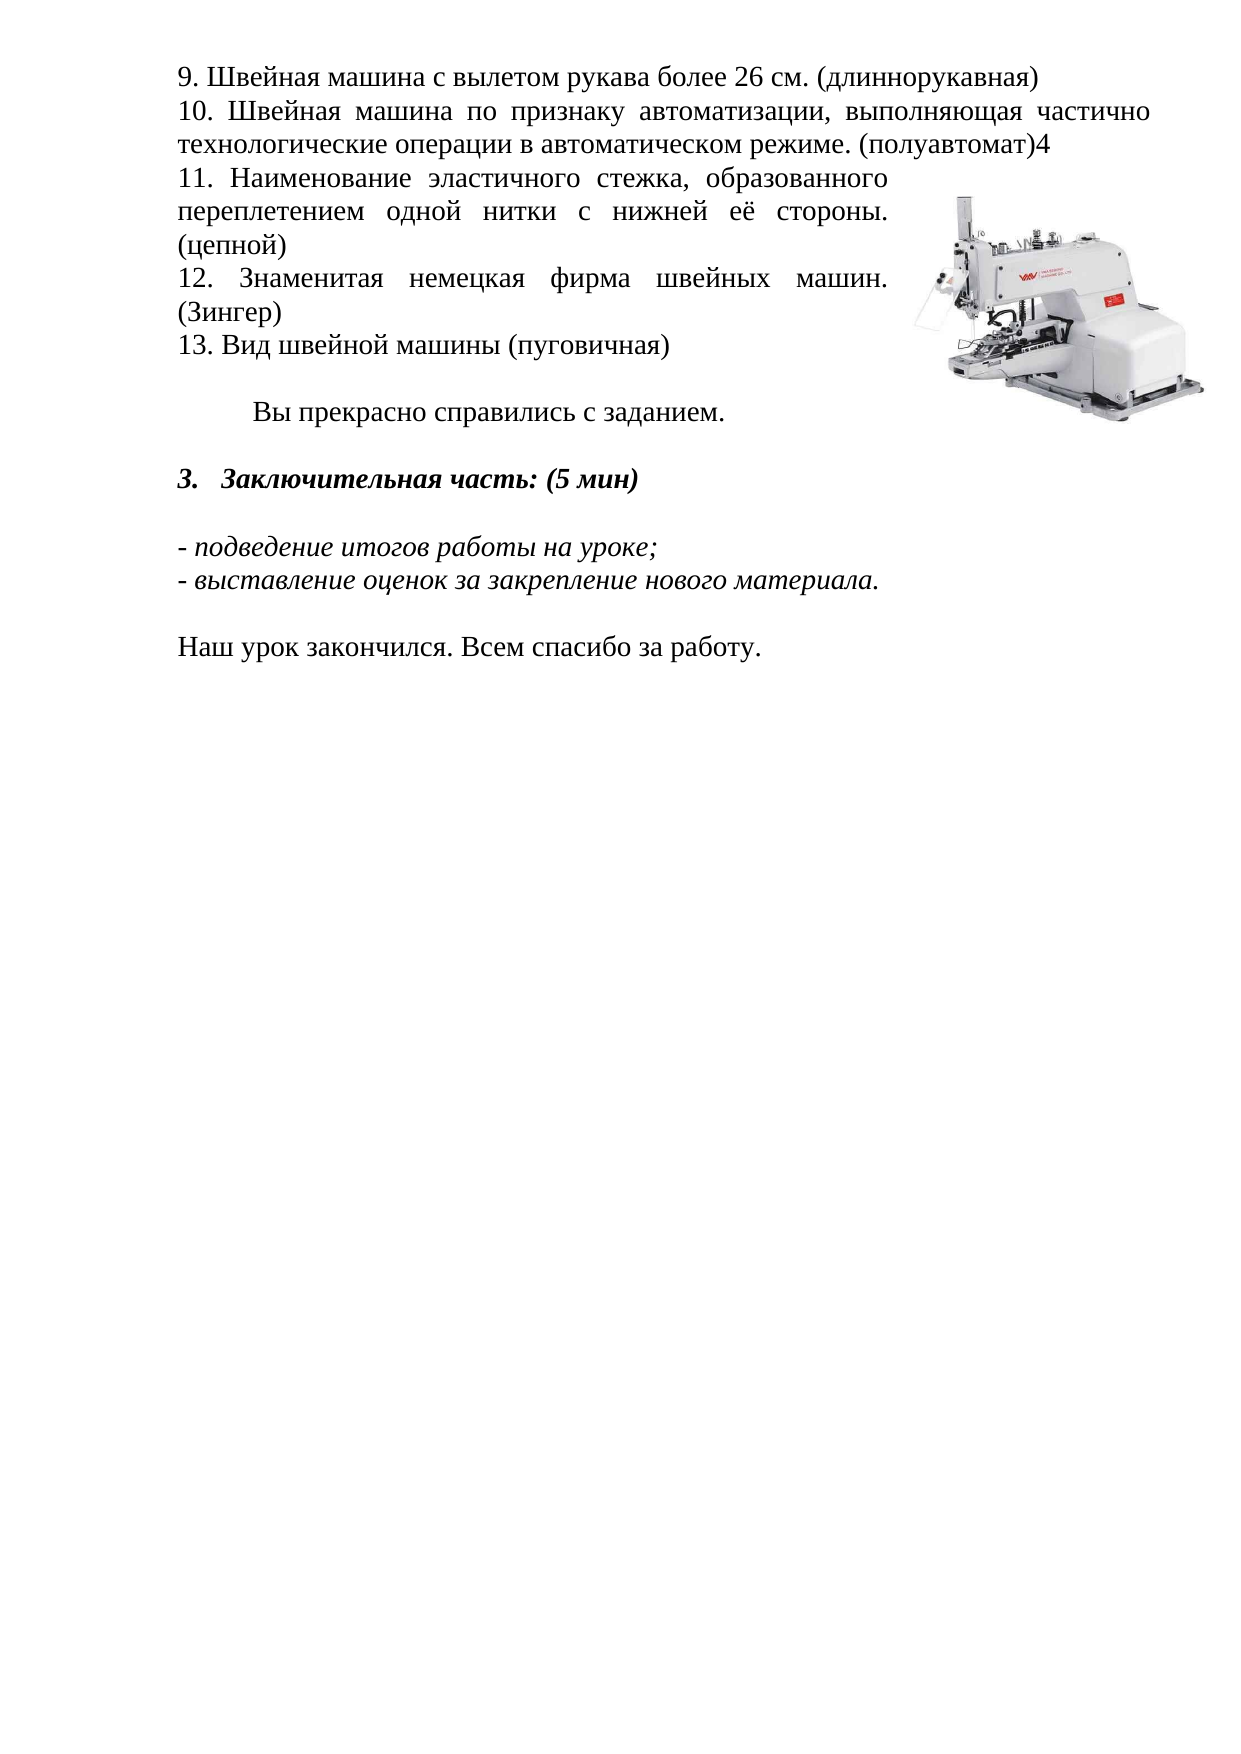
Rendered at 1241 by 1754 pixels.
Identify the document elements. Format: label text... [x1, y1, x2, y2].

text - выставление оценок за закрепление нового материала. [177, 562, 1152, 596]
text 10. Швейная машина по признаку автоматизации, выполняющая частично технологические операции в автоматическом режиме. (полуавтомат)4 [177, 93, 1152, 160]
text Вы прекрасно справились с заданием. [252, 394, 1152, 428]
text 11. Наименование эластичного стежка, образованного переплетением одной нитки с нижней её стороны. (цепной) [177, 160, 1152, 260]
picture [907, 192, 1207, 426]
text Наш урок закончился. Всем спасибо за работу. [177, 629, 1152, 663]
text - подведение итогов работы на уроке; [177, 529, 1152, 562]
text 12. Знаменитая немецкая фирма швейных машин. (Зингер) [177, 260, 907, 327]
text 9. Швейная машина с вылетом рукава более 26 см. (длиннорукавная) [177, 59, 1152, 93]
text 13. Вид швейной машины (пуговичная) [177, 327, 907, 361]
text 3. Заключительная часть: (5 мин) [177, 462, 1152, 495]
